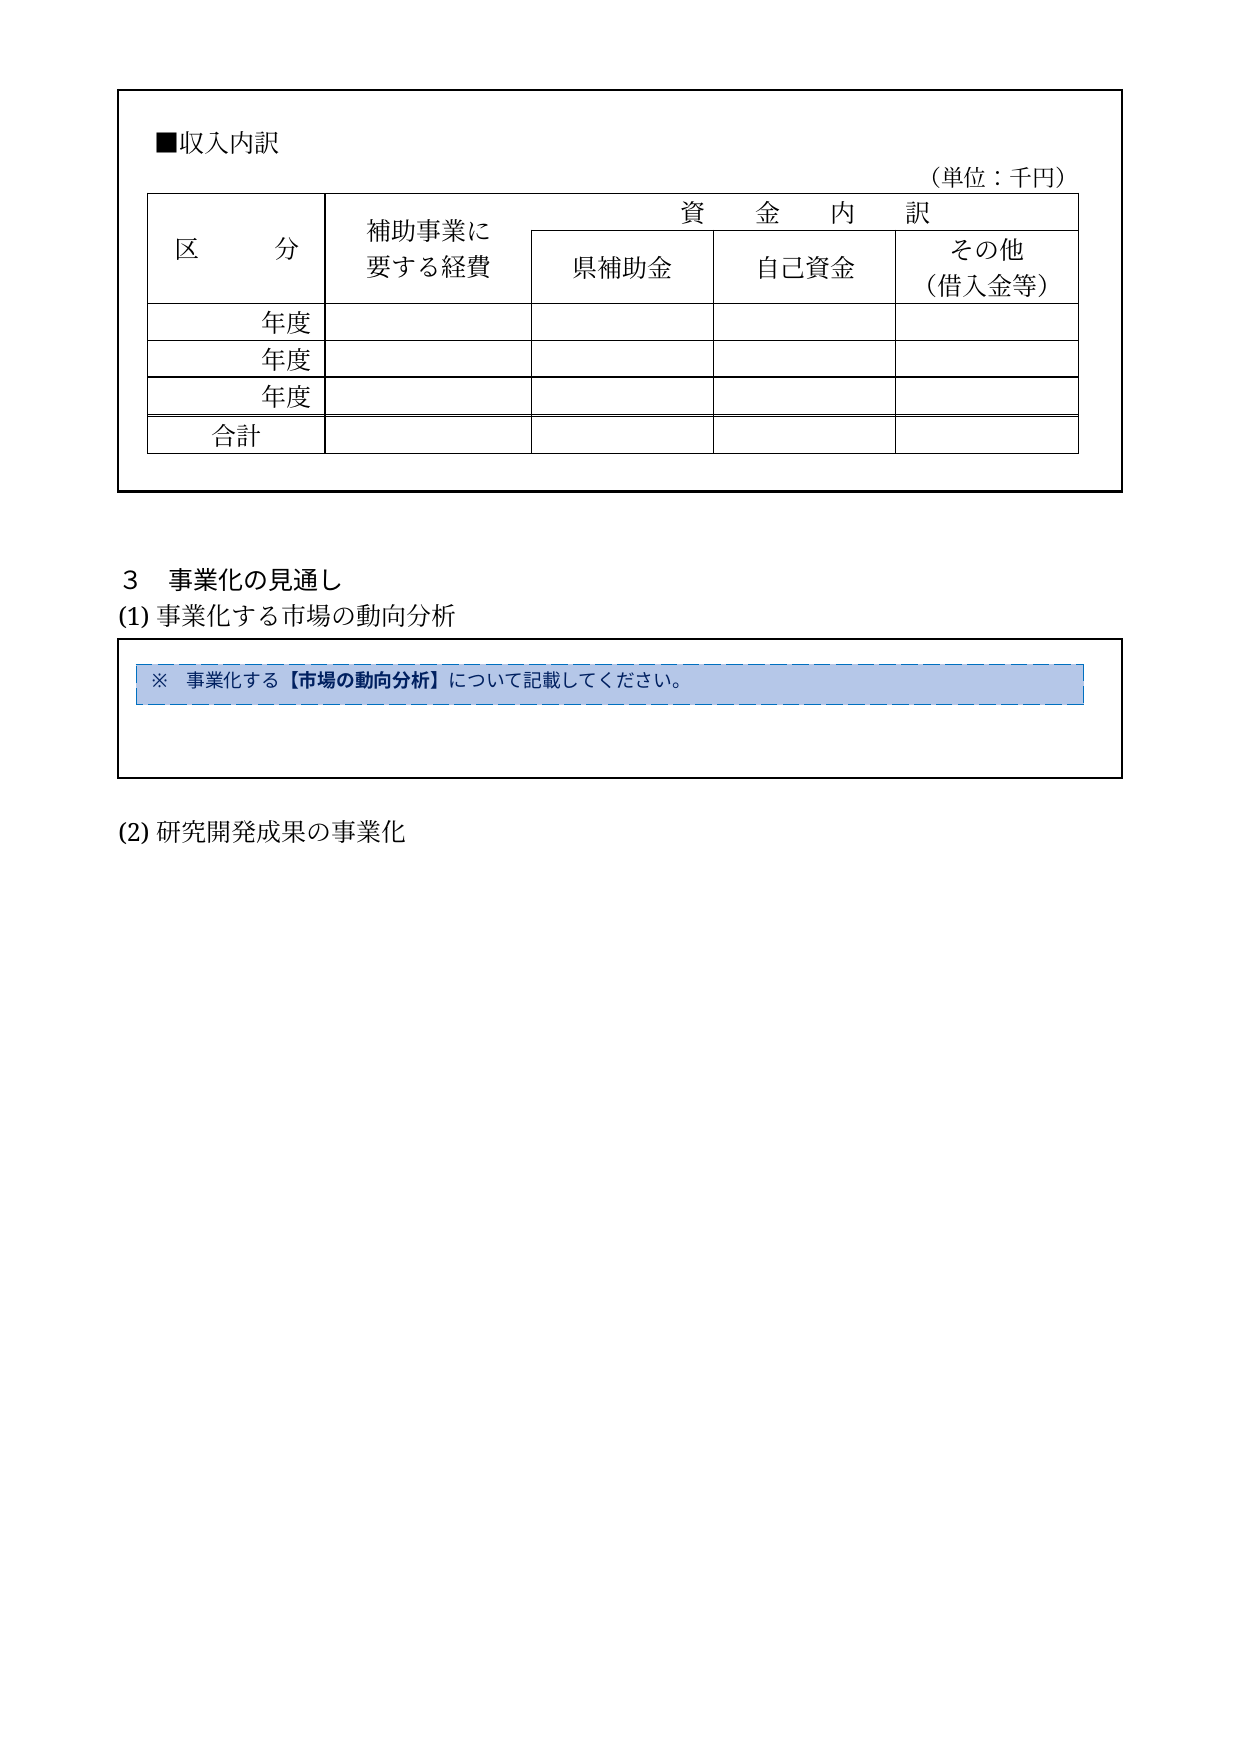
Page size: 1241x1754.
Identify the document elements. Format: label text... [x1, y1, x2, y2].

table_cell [119, 91, 1121, 490]
text ３ 事業化の見通し [118, 561, 1122, 597]
text (1) 事業化する市場の動向分析 [118, 597, 1122, 633]
table_header [119, 640, 1121, 777]
text (2) 研究開発成果の事業化 [118, 813, 1122, 849]
